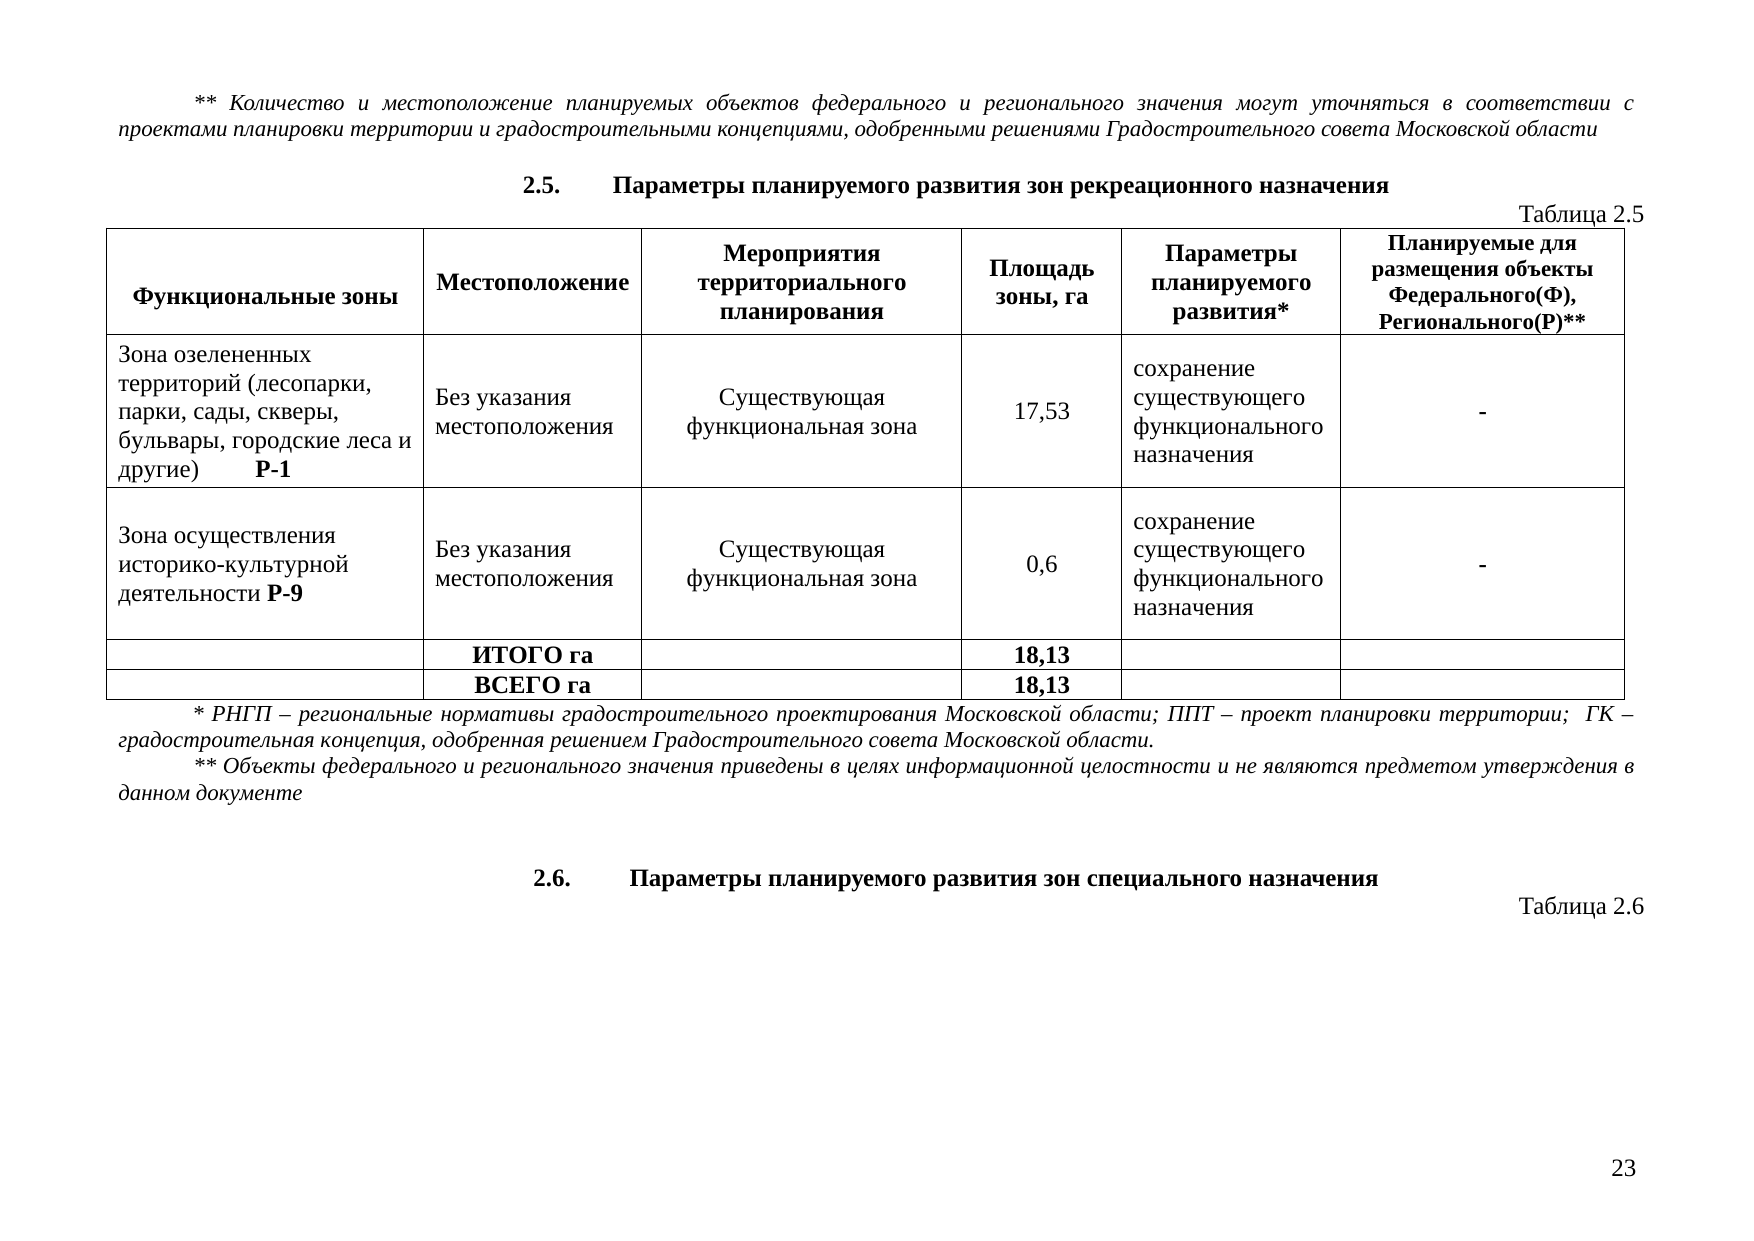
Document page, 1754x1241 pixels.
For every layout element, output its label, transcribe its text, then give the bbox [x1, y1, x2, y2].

table_cell [642, 670, 961, 699]
table_cell Существующая функциональная зона [642, 488, 961, 639]
text Таблица 2.6 [118, 891, 1644, 920]
table_cell [1122, 640, 1340, 669]
table_cell [1341, 670, 1624, 699]
list Параметры планируемого развития зон специального назначения [268, 863, 1644, 891]
table_cell Без указания местоположения [424, 335, 641, 487]
text ** Количество и местоположение планируемых объектов федерального и регионального значения могут уточняться в соответствии с проектами планировки территории и градостроительными концепциями, одобренными решениями Градостроительного совета Московской области [118, 89, 1636, 141]
table_cell 18,13 [962, 640, 1121, 669]
table_header Параметры планируемого развития* [1122, 229, 1340, 334]
table_cell - [1341, 488, 1624, 639]
table_cell Существующая функциональная зона [642, 335, 961, 487]
table_header Мероприятия территориального планирования [642, 229, 961, 334]
table_cell 0,6 [962, 488, 1121, 639]
table_cell 17,53 [962, 335, 1121, 487]
text Таблица 2.5 [118, 199, 1644, 228]
table_cell [1341, 640, 1624, 669]
table_cell [1122, 670, 1340, 699]
table_cell Зона озелененных территорий (лесопарки, парки, сады, скверы, бульвары, городские леса и другие) Р-1 [107, 335, 423, 487]
table_header Площадь зоны, га [962, 229, 1121, 334]
table_cell - [1341, 335, 1624, 487]
table_cell [107, 640, 423, 669]
table_header Функциональные зоны [107, 229, 423, 334]
table_cell [107, 670, 423, 699]
table_cell 18,13 [962, 670, 1121, 699]
table_cell сохранение существующего функционального назначения [1122, 488, 1340, 639]
table_header Планируемые для размещения объекты Федерального(Ф), Регионального(Р)** [1341, 229, 1624, 334]
table_cell Зона осуществления историко-культурной деятельности Р-9 [107, 488, 423, 639]
table_header Местоположение [424, 229, 641, 334]
text ** Объекты федерального и регионального значения приведены в целях информационной целостности и не являются предметом утверждения в данном документе [118, 752, 1636, 805]
table_cell сохранение существующего функционального назначения [1122, 335, 1340, 487]
table_cell ИТОГО га [424, 640, 641, 669]
table_cell ВСЕГО га [424, 670, 641, 699]
table_cell [642, 640, 961, 669]
list Параметры планируемого развития зон рекреационного назначения [268, 170, 1644, 199]
table_cell Без указания местоположения [424, 488, 641, 639]
text * РНГП – региональные нормативы градостроительного проектирования Московской области; ППТ – проект планировки территории; ГК – градостроительная концепция, одобренная решением Градостроительного совета Московской области. [118, 700, 1636, 752]
